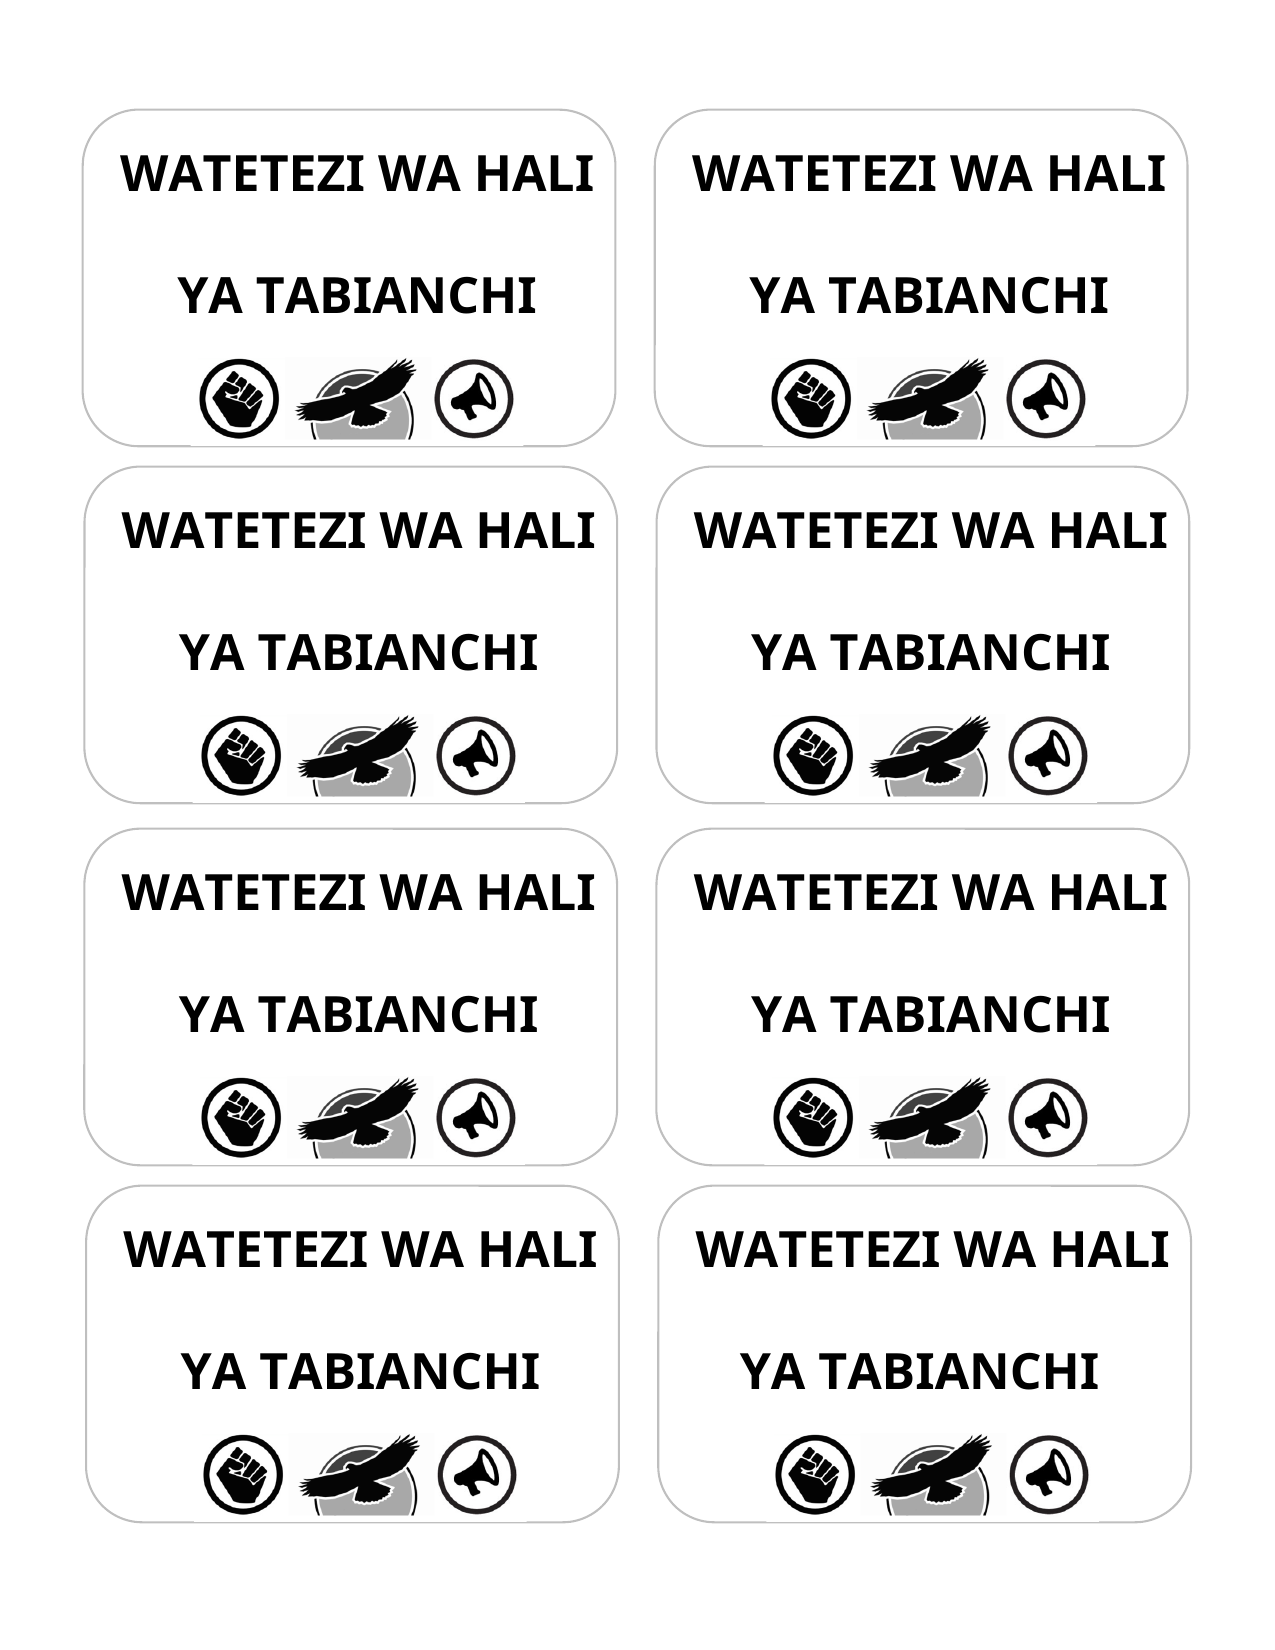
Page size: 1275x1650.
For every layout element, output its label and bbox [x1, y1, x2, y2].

picture [766, 1418, 1099, 1522]
picture [190, 342, 524, 446]
picture [764, 699, 1098, 803]
picture [192, 699, 525, 803]
picture [762, 342, 1096, 446]
picture [764, 1061, 1098, 1165]
picture [194, 1418, 527, 1522]
picture [192, 1061, 525, 1165]
